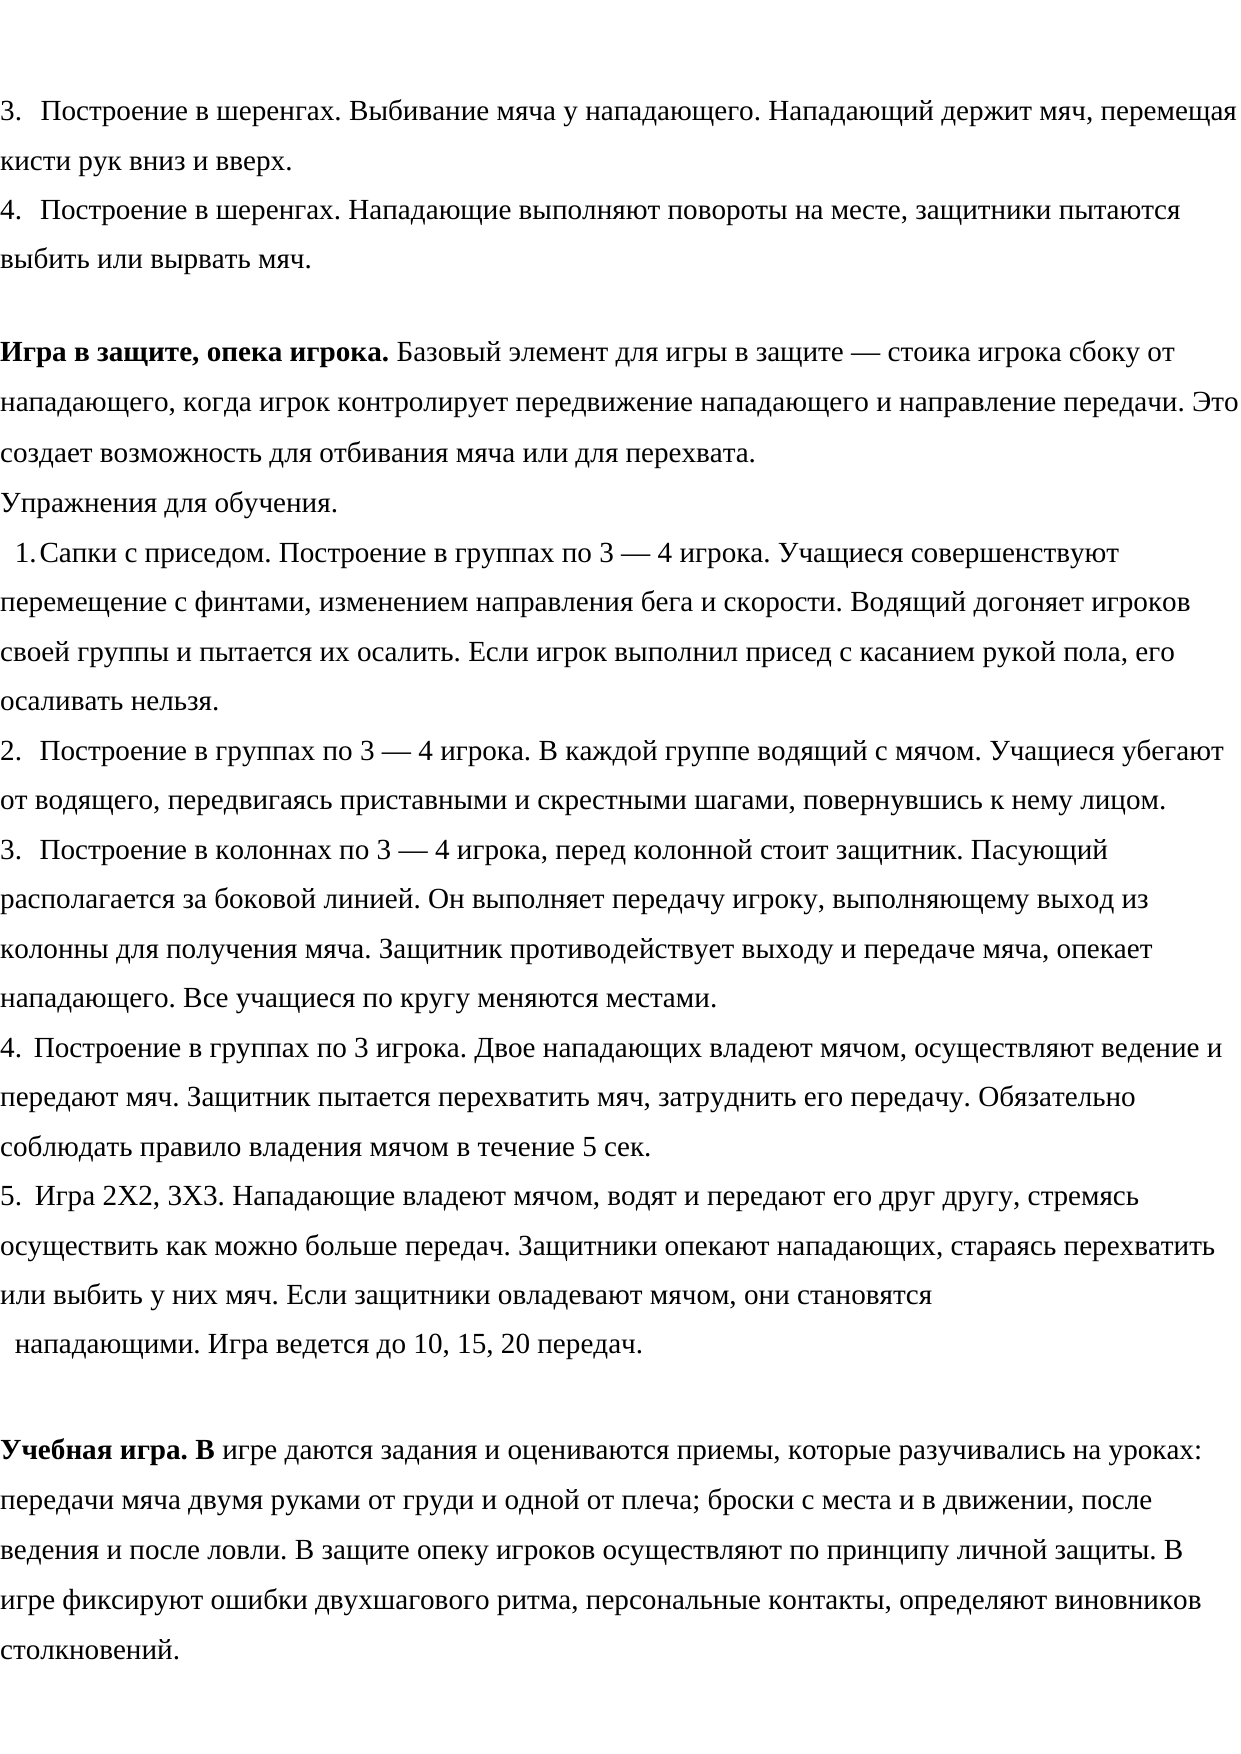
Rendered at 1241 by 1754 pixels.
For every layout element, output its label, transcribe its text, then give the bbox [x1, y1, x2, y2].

list Построение в группах по 3 — 4 игрока. В каждой группе водящий с мячом. Учащиеся убегают от водящего, передвигаясь приставными и скрестными шагами, повернувшись к нему лицом. [0, 721, 1240, 819]
list Сапки с приседом. Построение в группах по 3 — 4 игрока. Учащиеся совершенствуют перемещение с финтами, изменением направления бега и скорости. Водящий догоняет игроков своей группы и пытается их осалить. Если игрок выполнил присед с касанием рукой пола, его осаливать нельзя. [0, 523, 1240, 721]
list Построение в шеренгах. Нападающие выполняют повороты на месте, защитники пытаются выбить или вырвать мяч. [0, 180, 1240, 278]
text Игра в защите, опека игрока. Базовый элемент для игры в защите — стоика игрока сбоку от нападающего, когда игрок контролирует передвижение нападающего и направление передачи. Это создает возможность для отбивания мяча или для перехвата. [0, 321, 1240, 472]
text Упражнения для обучения. [0, 472, 1240, 523]
list Построение в группах по 3 игрока. Двое нападающих владеют мячом, осуществляют ведение и передают мяч. Защитник пытается перехватить мяч, затруднить его передачу. Обязательно соблюдать правило владения мячом в течение 5 сек. [0, 1017, 1240, 1166]
text Учебная игра. В игре даются задания и оцениваются приемы, которые разучивались на уроках: передачи мяча двумя руками от груди и одной от плеча; броски с места и в движении, после ведения и после ловли. В защите опеку игроков осуществляют по принципу личной защиты. В игре фиксируют ошибки двухшагового ритма, персональные контакты, определяют виновников столкновений. [0, 1420, 1240, 1670]
list Построение в шеренгах. Выбивание мяча у нападающего. Нападающий держит мяч, перемещая кисти рук вниз и вверх. [0, 80, 1240, 180]
list Игра 2X2, 3X3. Нападающие владеют мячом, водят и передают его друг другу, стремясь осуществить как можно больше передач. Защитники опекают нападающих, стараясь перехватить или выбить у них мяч. Если защитники овладевают мячом, они становятся [0, 1166, 1240, 1314]
text нападающими. Игра ведется до 10, 15, 20 передач. [14, 1314, 1240, 1364]
list Построение в колоннах по 3 — 4 игрока, перед колонной стоит защитник. Пасующий располагается за боковой линией. Он выполняет передачу игроку, выполняющему выход из колонны для получения мяча. Защитник противодействует выходу и передаче мяча, опекает нападающего. Все учащиеся по кругу меняются местами. [0, 819, 1240, 1017]
